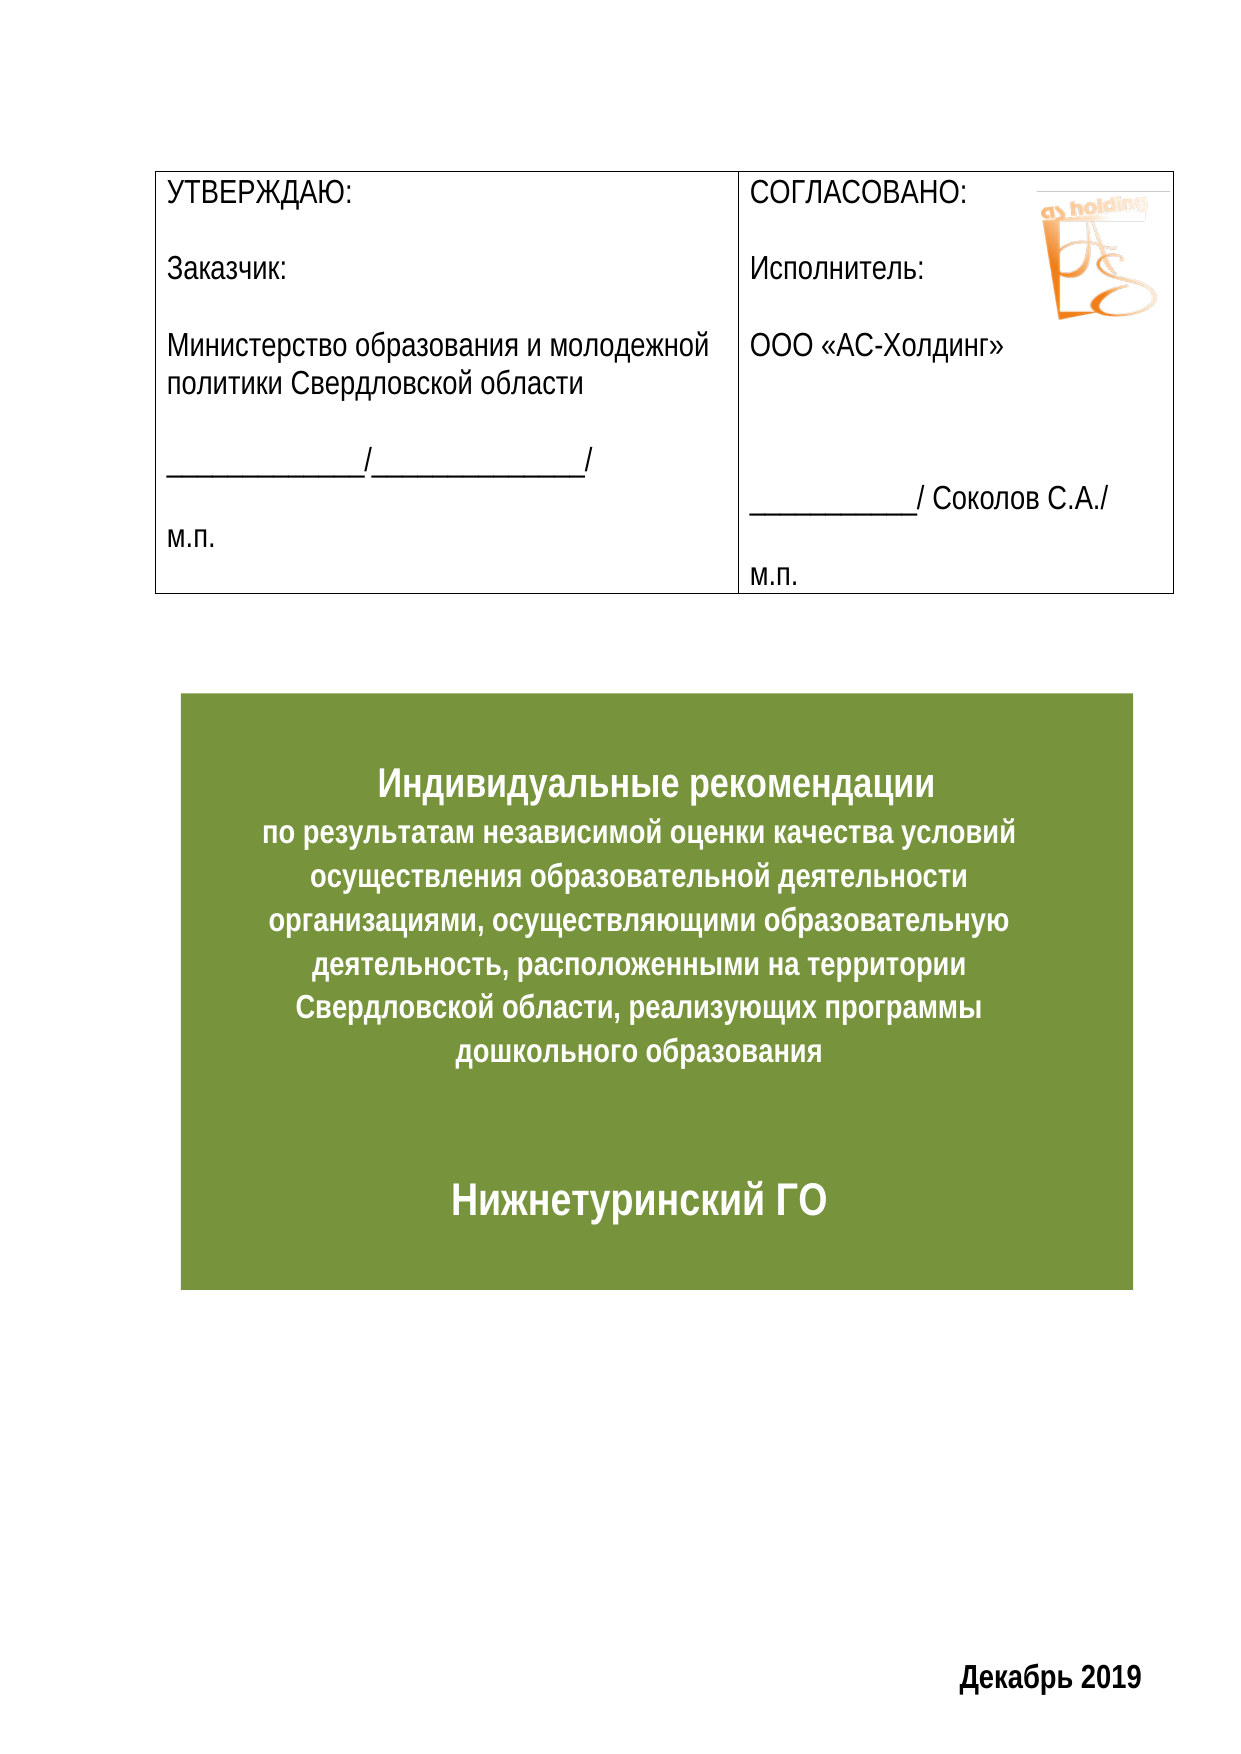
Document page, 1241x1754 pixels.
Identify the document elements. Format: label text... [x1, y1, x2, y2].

table_header УТВЕРЖДАЮ: Заказчик: Министерство образования и молодежной политики Свердловской области _____________/______________/ м.п. [156, 172, 738, 593]
picture [1035, 191, 1170, 326]
table_header СОГЛАСОВАНО: Исполнитель: ООО «АС-Холдинг» ___________/ Соколов С.А./ м.п. [739, 172, 1173, 593]
